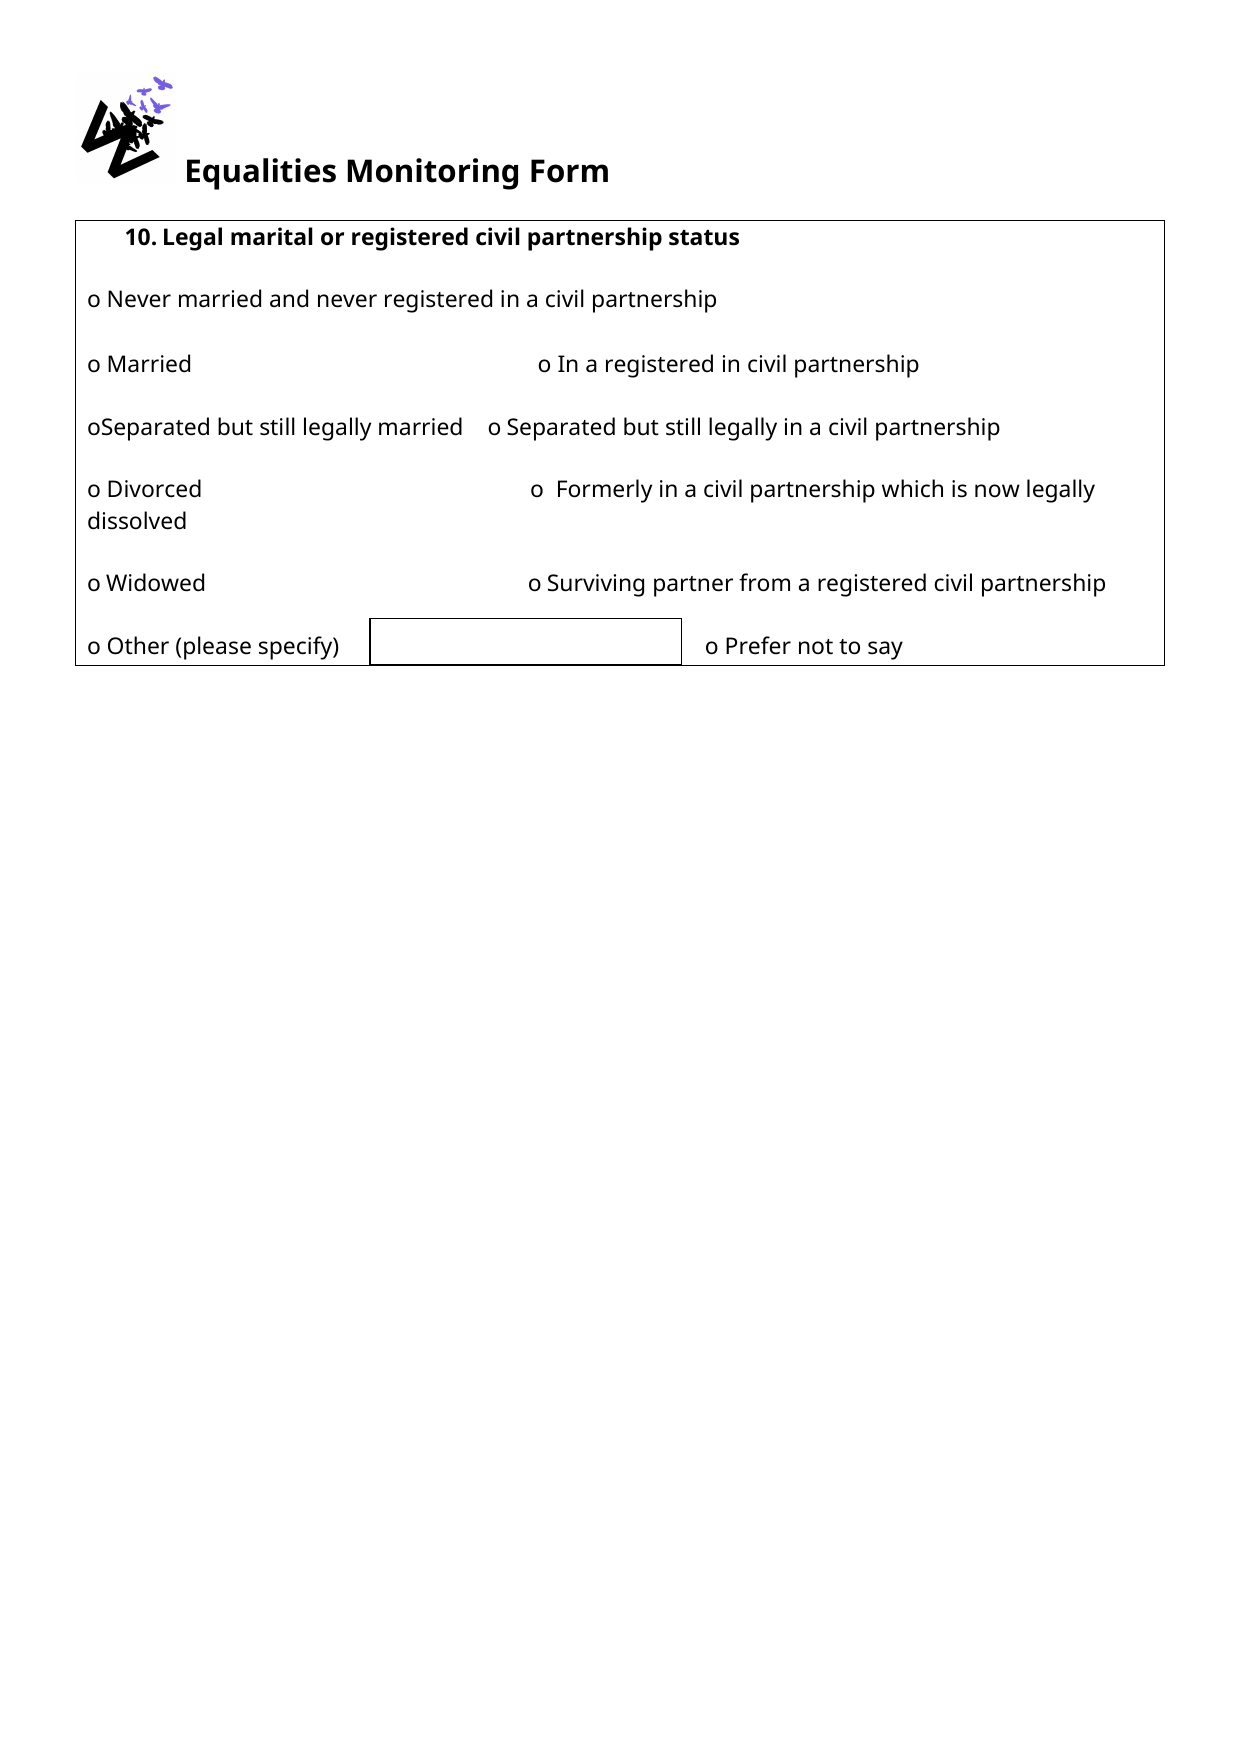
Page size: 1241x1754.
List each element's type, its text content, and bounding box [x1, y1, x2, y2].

table_header Legal marital or registered civil partnership status o Never married and never registered in a civil partnership o Married o In a registered in civil partnership oSeparated but still legally married o Separated but still legally in a civil partnership o Divorced o Formerly in a civil partnership which is now legally dissolved o Widowed o Surviving partner from a registered civil partnership o Other (please specify) o Prefer not to say [76, 221, 1164, 664]
picture [75, 73, 179, 183]
